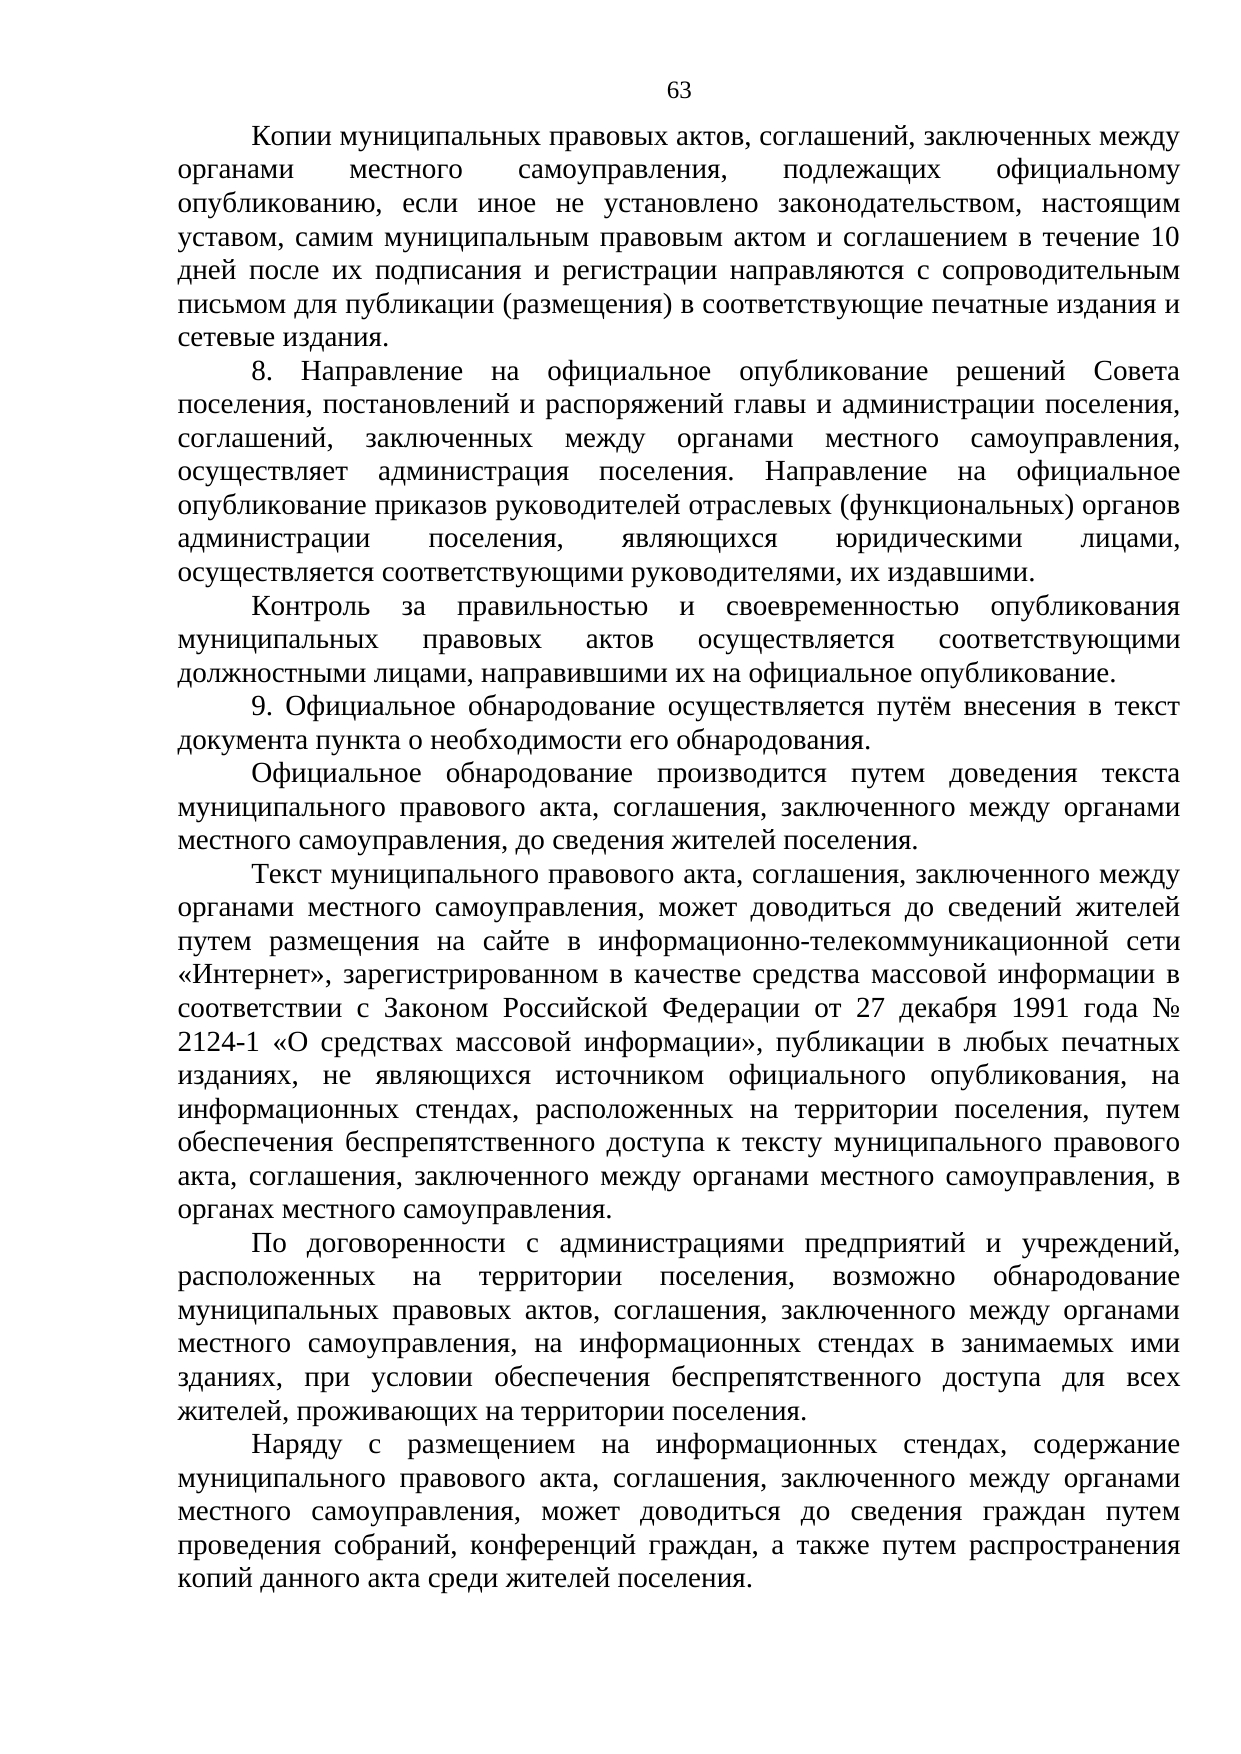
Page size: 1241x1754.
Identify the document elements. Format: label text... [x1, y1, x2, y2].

text 8. Направление на официальное опубликование решений Совета поселения, постановлений и распоряжений главы и администрации поселения, соглашений, заключенных между органами местного самоуправления, осуществляет администрация поселения. Направление на официальное опубликование приказов руководителей отраслевых (функциональных) органов администрации поселения, являющихся юридическими лицами, осуществляется соответствующими руководителями, их издавшими. [177, 353, 1181, 588]
text Официальное обнародование производится путем доведения текста муниципального правового акта, соглашения, заключенного между органами местного самоуправления, до сведения жителей поселения. [177, 755, 1181, 856]
text 9. Официальное обнародование осуществляется путём внесения в текст документа пункта о необходимости его обнародования. [177, 688, 1181, 755]
text Наряду с размещением на информационных стендах, содержание муниципального правового акта, соглашения, заключенного между органами местного самоуправления, может доводиться до сведения граждан путем проведения собраний, конференций граждан, а также путем распространения копий данного акта среди жителей поселения. [177, 1426, 1181, 1594]
text Копии муниципальных правовых актов, соглашений, заключенных между органами местного самоуправления, подлежащих официальному опубликованию, если иное не установлено законодательством, настоящим уставом, самим муниципальным правовым актом и соглашением в течение 10 дней после их подписания и регистрации направляются с сопроводительным письмом для публикации (размещения) в соответствующие печатные издания и сетевые издания. [177, 118, 1181, 353]
text Контроль за правильностью и своевременностью опубликования муниципальных правовых актов осуществляется соответствующими должностными лицами, направившими их на официальное опубликование. [177, 588, 1181, 688]
text Текст муниципального правового акта, соглашения, заключенного между органами местного самоуправления, может доводиться до сведений жителей путем размещения на сайте в информационно-телекоммуникационной сети «Интернет», зарегистрированном в качестве средства массовой информации в соответствии с Законом Российской Федерации от 27 декабря 1991 года № 2124-1 «О средствах массовой информации», публикации в любых печатных изданиях, не являющихся источником официального опубликования, на информационных стендах, расположенных на территории поселения, путем обеспечения беспрепятственного доступа к тексту муниципального правового акта, соглашения, заключенного между органами местного самоуправления, в органах местного самоуправления. [177, 856, 1181, 1225]
text По договоренности с администрациями предприятий и учреждений, расположенных на территории поселения, возможно обнародование муниципальных правовых актов, соглашения, заключенного между органами местного самоуправления, на информационных стендах в занимаемых ими зданиях, при условии обеспечения беспрепятственного доступа для всех жителей, проживающих на территории поселения. [177, 1225, 1181, 1426]
